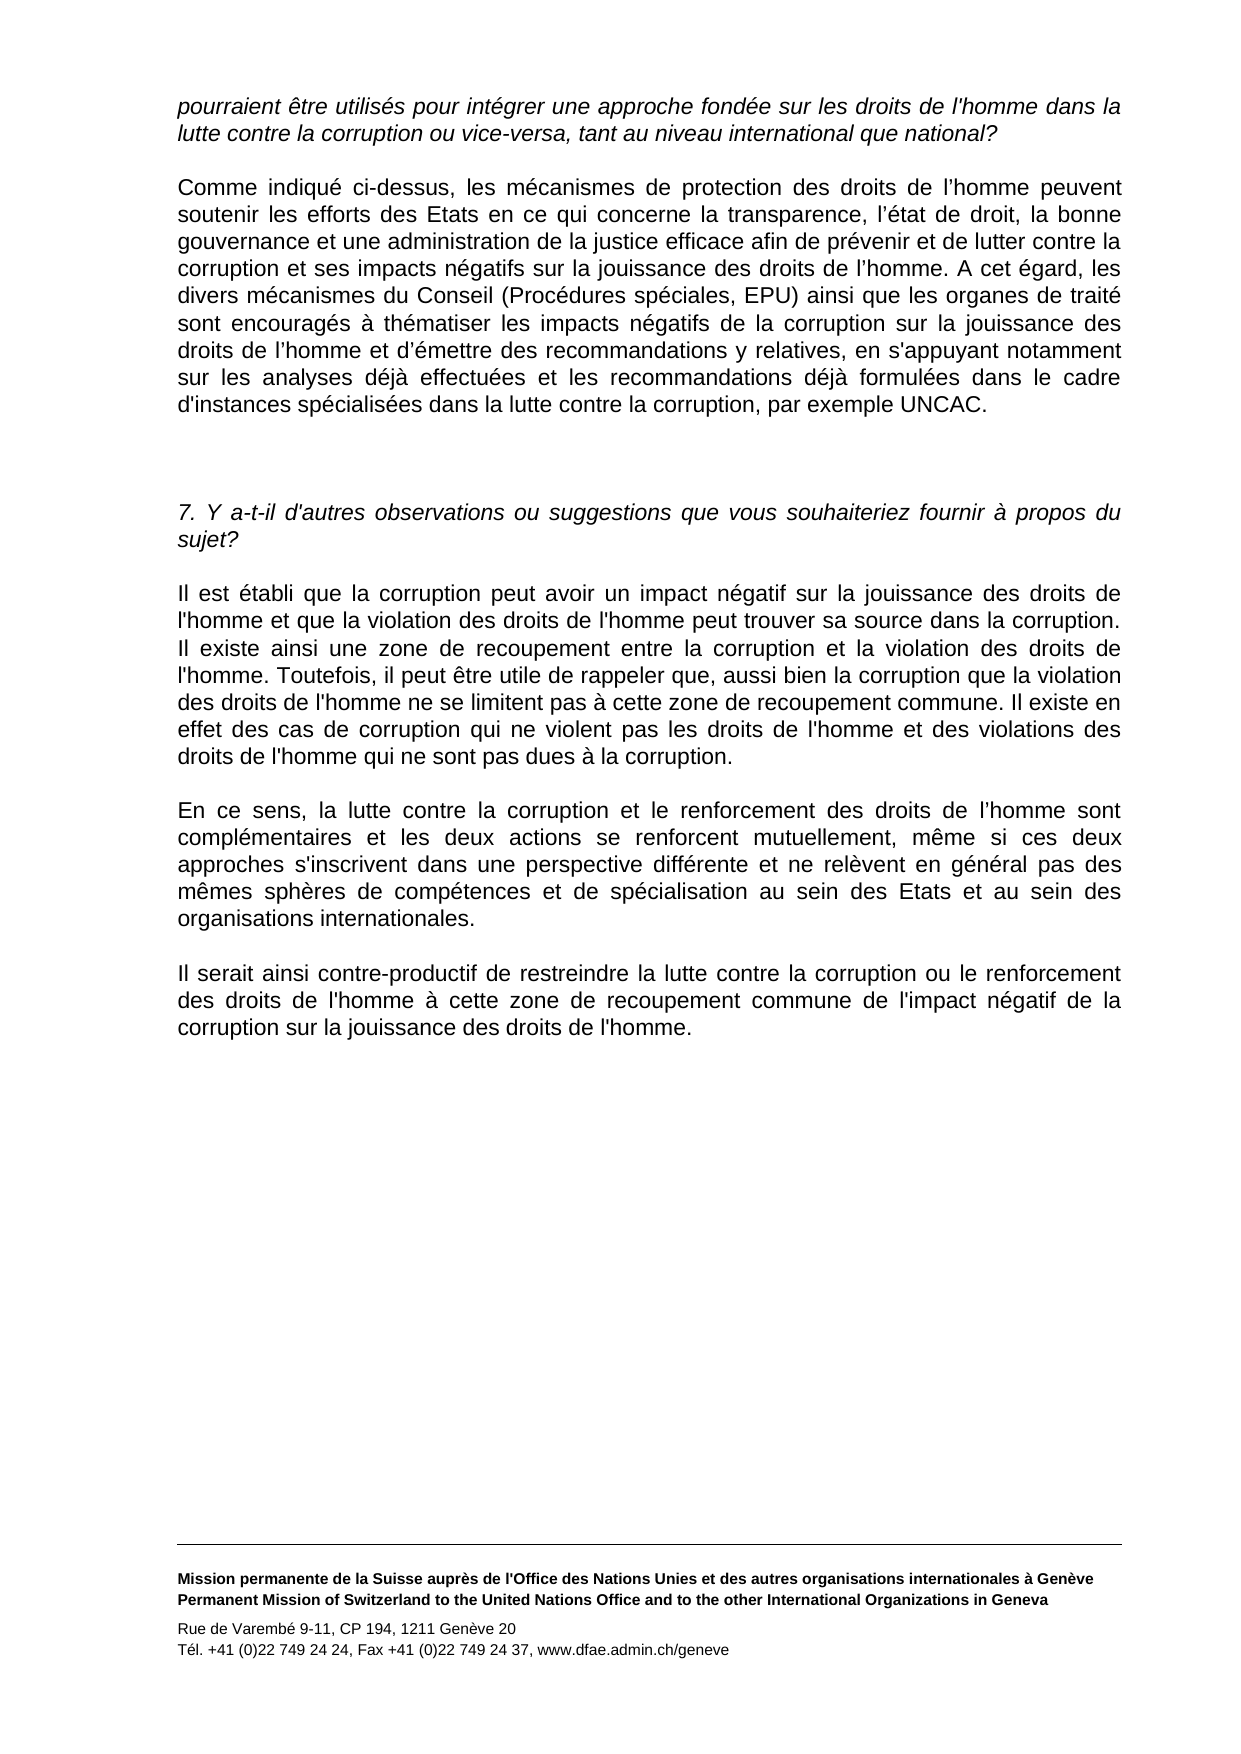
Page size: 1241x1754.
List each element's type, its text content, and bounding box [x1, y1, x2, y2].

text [177, 93, 1122, 147]
text Comme indiqué ci-dessus, les mécanismes de protection des droits de l’homme peuvent soutenir les efforts des Etats en ce qui concerne la transparence, l’état de droit, la bonne gouvernance et une administration de la justice efficace afin de prévenir et de lutter contre la corruption et ses impacts négatifs sur la jouissance des droits de l’homme. A cet égard, les divers mécanismes du Conseil (Procédures spéciales, EPU) ainsi que les organes de traité sont encouragés à thématiser les impacts négatifs de la corruption sur la jouissance des droits de l’homme et d’émettre des recommandations y relatives, en s'appuyant notamment sur les analyses déjà effectuées et les recommandations déjà formulées dans le cadre d'instances spécialisées dans la lutte contre la corruption, par exemple UNCAC. [177, 174, 1122, 418]
text En ce sens, la lutte contre la corruption et le renforcement des droits de l’homme sont complémentaires et les deux actions se renforcent mutuellement, même si ces deux approches s'inscrivent dans une perspective différente et ne relèvent en général pas des mêmes sphères de compétences et de spécialisation au sein des Etats et au sein des organisations internationales. [177, 797, 1122, 932]
text Il est établi que la corruption peut avoir un impact négatif sur la jouissance des droits de l'homme et que la violation des droits de l'homme peut trouver sa source dans la corruption. Il existe ainsi une zone de recoupement entre la corruption et la violation des droits de l'homme. Toutefois, il peut être utile de rappeler que, aussi bien la corruption que la violation des droits de l'homme ne se limitent pas à cette zone de recoupement commune. Il existe en effet des cas de corruption qui ne violent pas les droits de l'homme et des violations des droits de l'homme qui ne sont pas dues à la corruption. [177, 580, 1122, 770]
text 7. Y a-t-il d'autres observations ou suggestions que vous souhaiteriez fournir à propos du sujet? [177, 499, 1122, 553]
text Il serait ainsi contre-productif de restreindre la lutte contre la corruption ou le renforcement des droits de l'homme à cette zone de recoupement commune de l'impact négatif de la corruption sur la jouissance des droits de l'homme. [177, 959, 1122, 1041]
